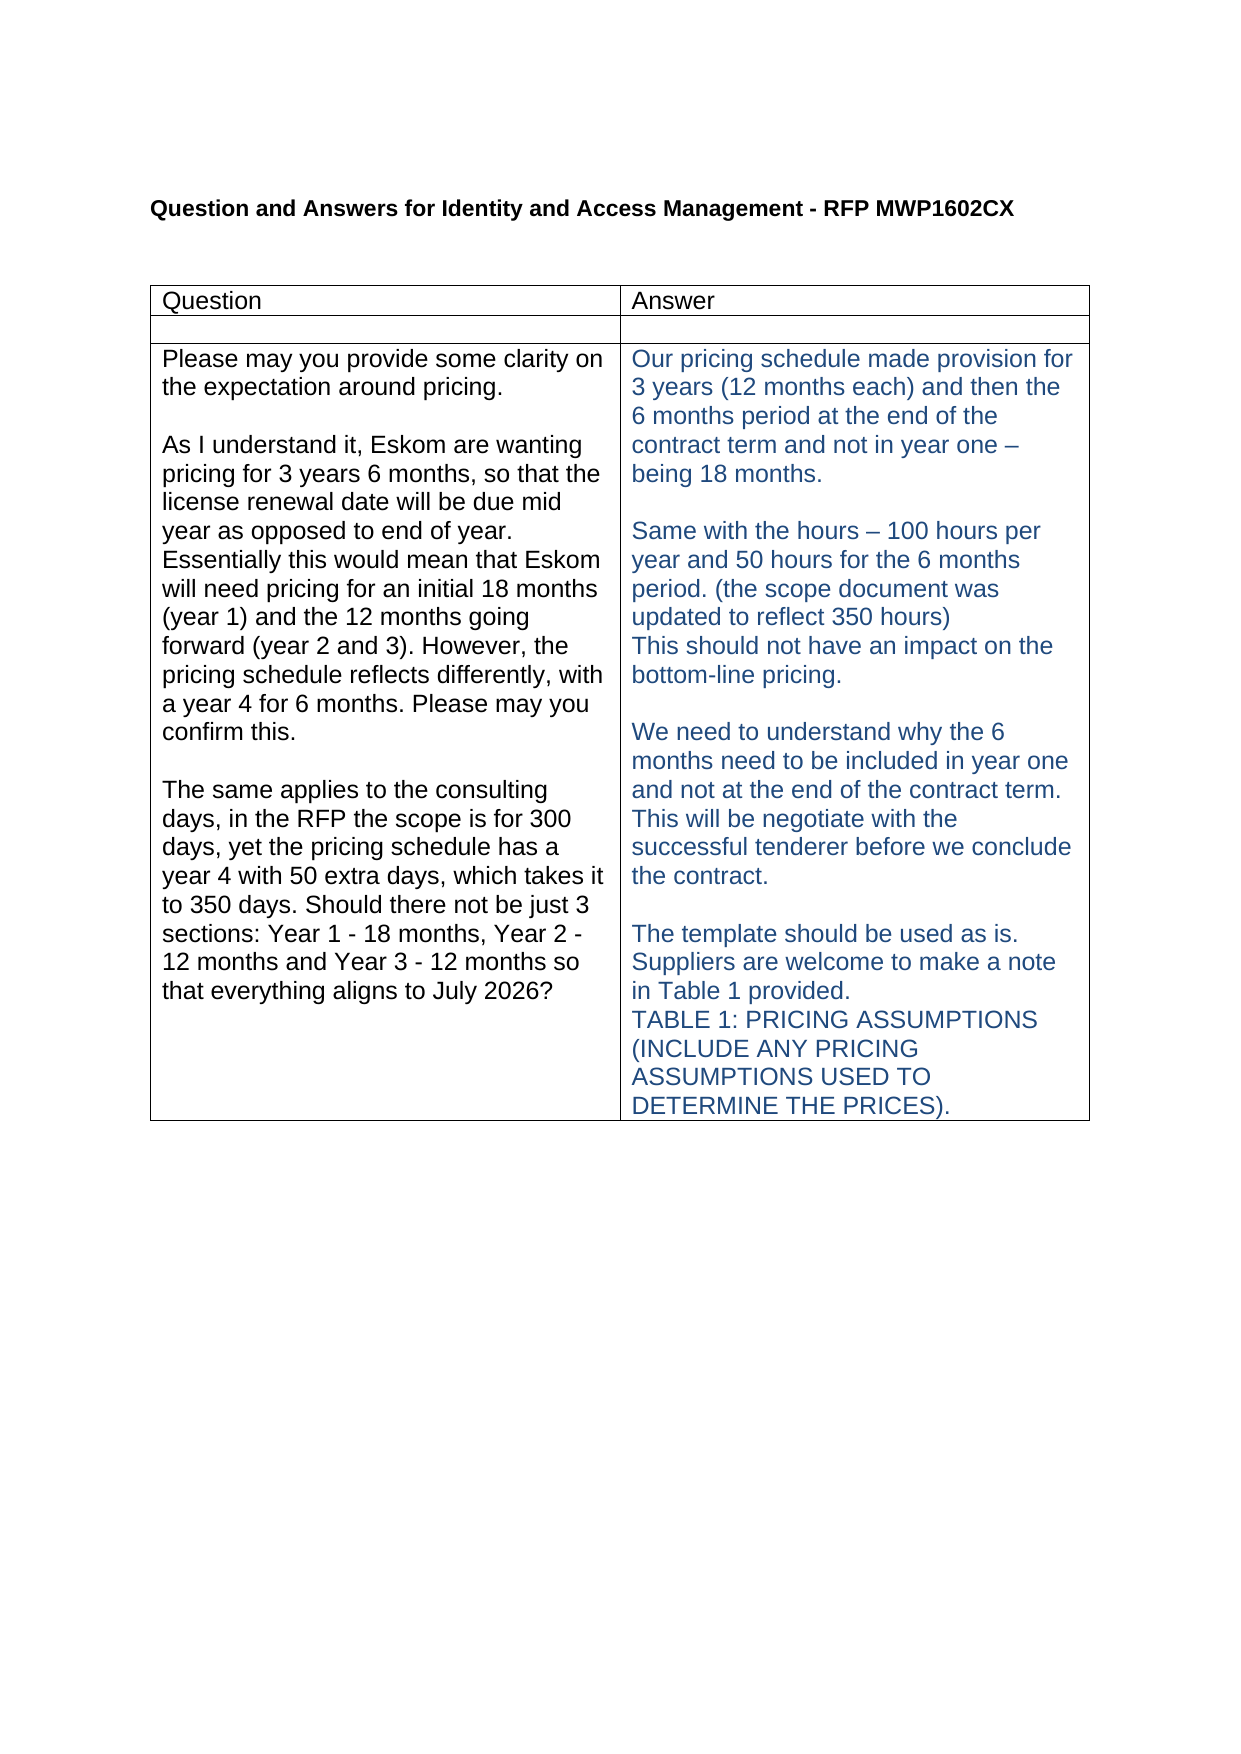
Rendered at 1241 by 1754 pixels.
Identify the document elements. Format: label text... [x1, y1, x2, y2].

table_header Answer [621, 286, 1089, 315]
table_cell [151, 316, 620, 342]
table_header Question [151, 286, 620, 315]
table_cell [621, 316, 1089, 342]
table_cell Our pricing schedule made provision for 3 years (12 months each) and then the 6 months period at the end of the contract term and not in year one – being 18 months. Same with the hours – 100 hours per year and 50 hours for the 6 months period. (the scope document was updated to reflect 350 hours) This should not have an impact on the bottom-line pricing. We need to understand why the 6 months need to be included in year one and not at the end of the contract term. This will be negotiate with the successful tenderer before we conclude the contract. The template should be used as is. Suppliers are welcome to make a note in Table 1 provided. TABLE 1: PRICING ASSUMPTIONS (INCLUDE ANY PRICING ASSUMPTIONS USED TO DETERMINE THE PRICES). [621, 344, 1089, 1120]
text Question and Answers for Identity and Access Management - RFP MWP1602CX [150, 195, 1090, 221]
table_cell Please may you provide some clarity on the expectation around pricing. As I understand it, Eskom are wanting pricing for 3 years 6 months, so that the license renewal date will be due mid year as opposed to end of year. Essentially this would mean that Eskom will need pricing for an initial 18 months (year 1) and the 12 months going forward (year 2 and 3). However, the pricing schedule reflects differently, with a year 4 for 6 months. Please may you confirm this. The same applies to the consulting days, in the RFP the scope is for 300 days, yet the pricing schedule has a year 4 with 50 extra days, which takes it to 350 days. Should there not be just 3 sections: Year 1 - 18 months, Year 2 - 12 months and Year 3 - 12 months so that everything aligns to July 2026? [151, 344, 620, 1120]
